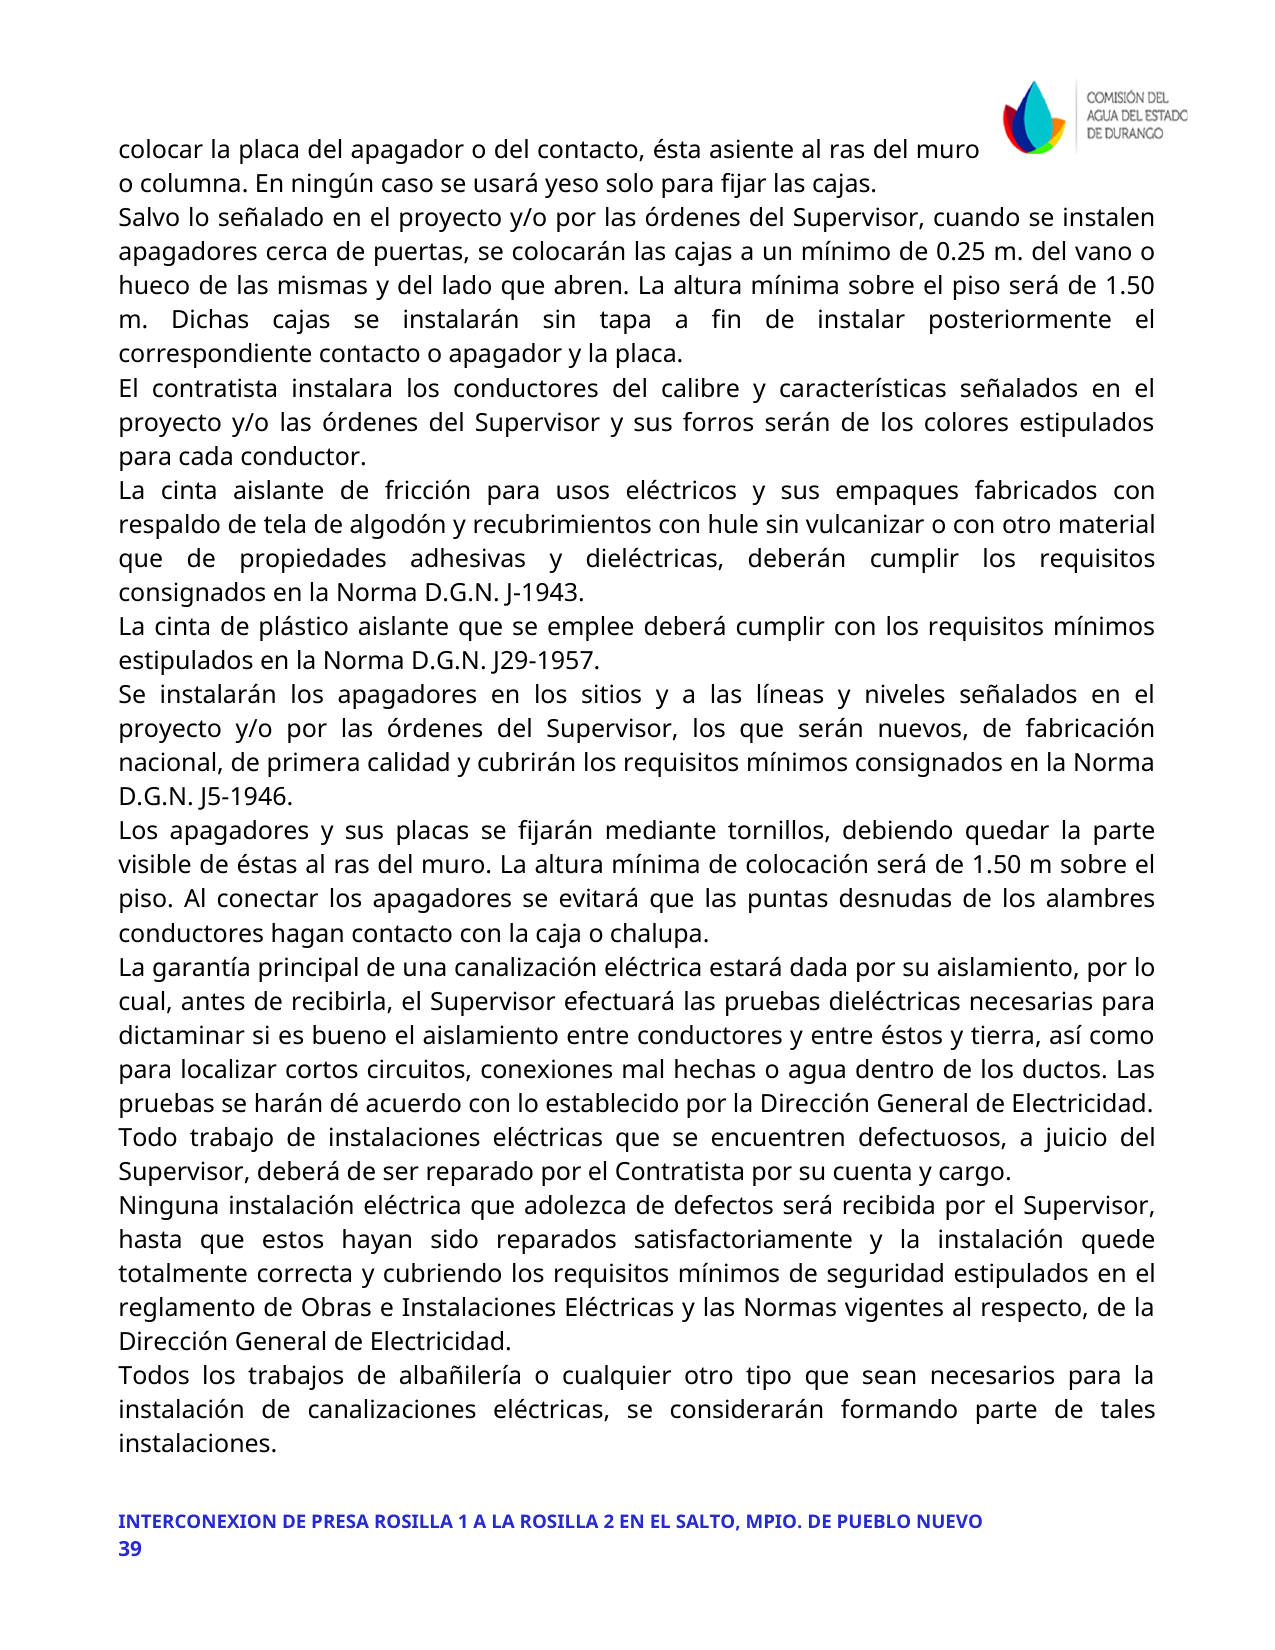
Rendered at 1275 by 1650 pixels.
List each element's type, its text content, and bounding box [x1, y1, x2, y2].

text La garantía principal de una canalización eléctrica estará dada por su aislamiento, por lo cual, antes de recibirla, el Supervisor efectuará las pruebas dieléctricas necesarias para dictaminar si es bueno el aislamiento entre conductores y entre éstos y tierra, así como para localizar cortos circuitos, conexiones mal hechas o agua dentro de los ductos. Las pruebas se harán dé acuerdo con lo establecido por la Dirección General de Electricidad. [118, 949, 1157, 1119]
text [118, 132, 1157, 200]
picture [1000, 78, 1191, 157]
text Los apagadores y sus placas se fijarán mediante tornillos, debiendo quedar la parte visible de éstas al ras del muro. La altura mínima de colocación será de 1.50 m sobre el piso. Al conectar los apagadores se evitará que las puntas desnudas de los alambres conductores hagan contacto con la caja o chalupa. [118, 813, 1157, 949]
text Ninguna instalación eléctrica que adolezca de defectos será recibida por el Supervisor, hasta que estos hayan sido reparados satisfactoriamente y la instalación quede totalmente correcta y cubriendo los requisitos mínimos de seguridad estipulados en el reglamento de Obras e Instalaciones Eléctricas y las Normas vigentes al respecto, de la Dirección General de Electricidad. [118, 1188, 1157, 1358]
text La cinta aislante de fricción para usos eléctricos y sus empaques fabricados con respaldo de tela de algodón y recubrimientos con hule sin vulcanizar o con otro material que de propiedades adhesivas y dieléctricas, deberán cumplir los requisitos consignados en la Norma D.G.N. J-1943. [118, 472, 1157, 609]
text Salvo lo señalado en el proyecto y/o por las órdenes del Supervisor, cuando se instalen apagadores cerca de puertas, se colocarán las cajas a un mínimo de 0.25 m. del vano o hueco de las mismas y del lado que abren. La altura mínima sobre el piso será de 1.50 m. Dichas cajas se instalarán sin tapa a fin de instalar posteriormente el correspondiente contacto o apagador y la placa. [118, 200, 1157, 370]
text El contratista instalara los conductores del calibre y características señalados en el proyecto y/o las órdenes del Supervisor y sus forros serán de los colores estipulados para cada conductor. [118, 370, 1157, 472]
text Todo trabajo de instalaciones eléctricas que se encuentren defectuosos, a juicio del Supervisor, deberá de ser reparado por el Contratista por su cuenta y cargo. [118, 1119, 1157, 1188]
text Se instalarán los apagadores en los sitios y a las líneas y niveles señalados en el proyecto y/o por las órdenes del Supervisor, los que serán nuevos, de fabricación nacional, de primera calidad y cubrirán los requisitos mínimos consignados en la Norma D.G.N. J5-1946. [118, 677, 1157, 813]
text La cinta de plástico aislante que se emplee deberá cumplir con los requisitos mínimos estipulados en la Norma D.G.N. J29-1957. [118, 609, 1157, 677]
text Todos los trabajos de albañilería o cualquier otro tipo que sean necesarios para la instalación de canalizaciones eléctricas, se considerarán formando parte de tales instalaciones. [118, 1358, 1157, 1460]
